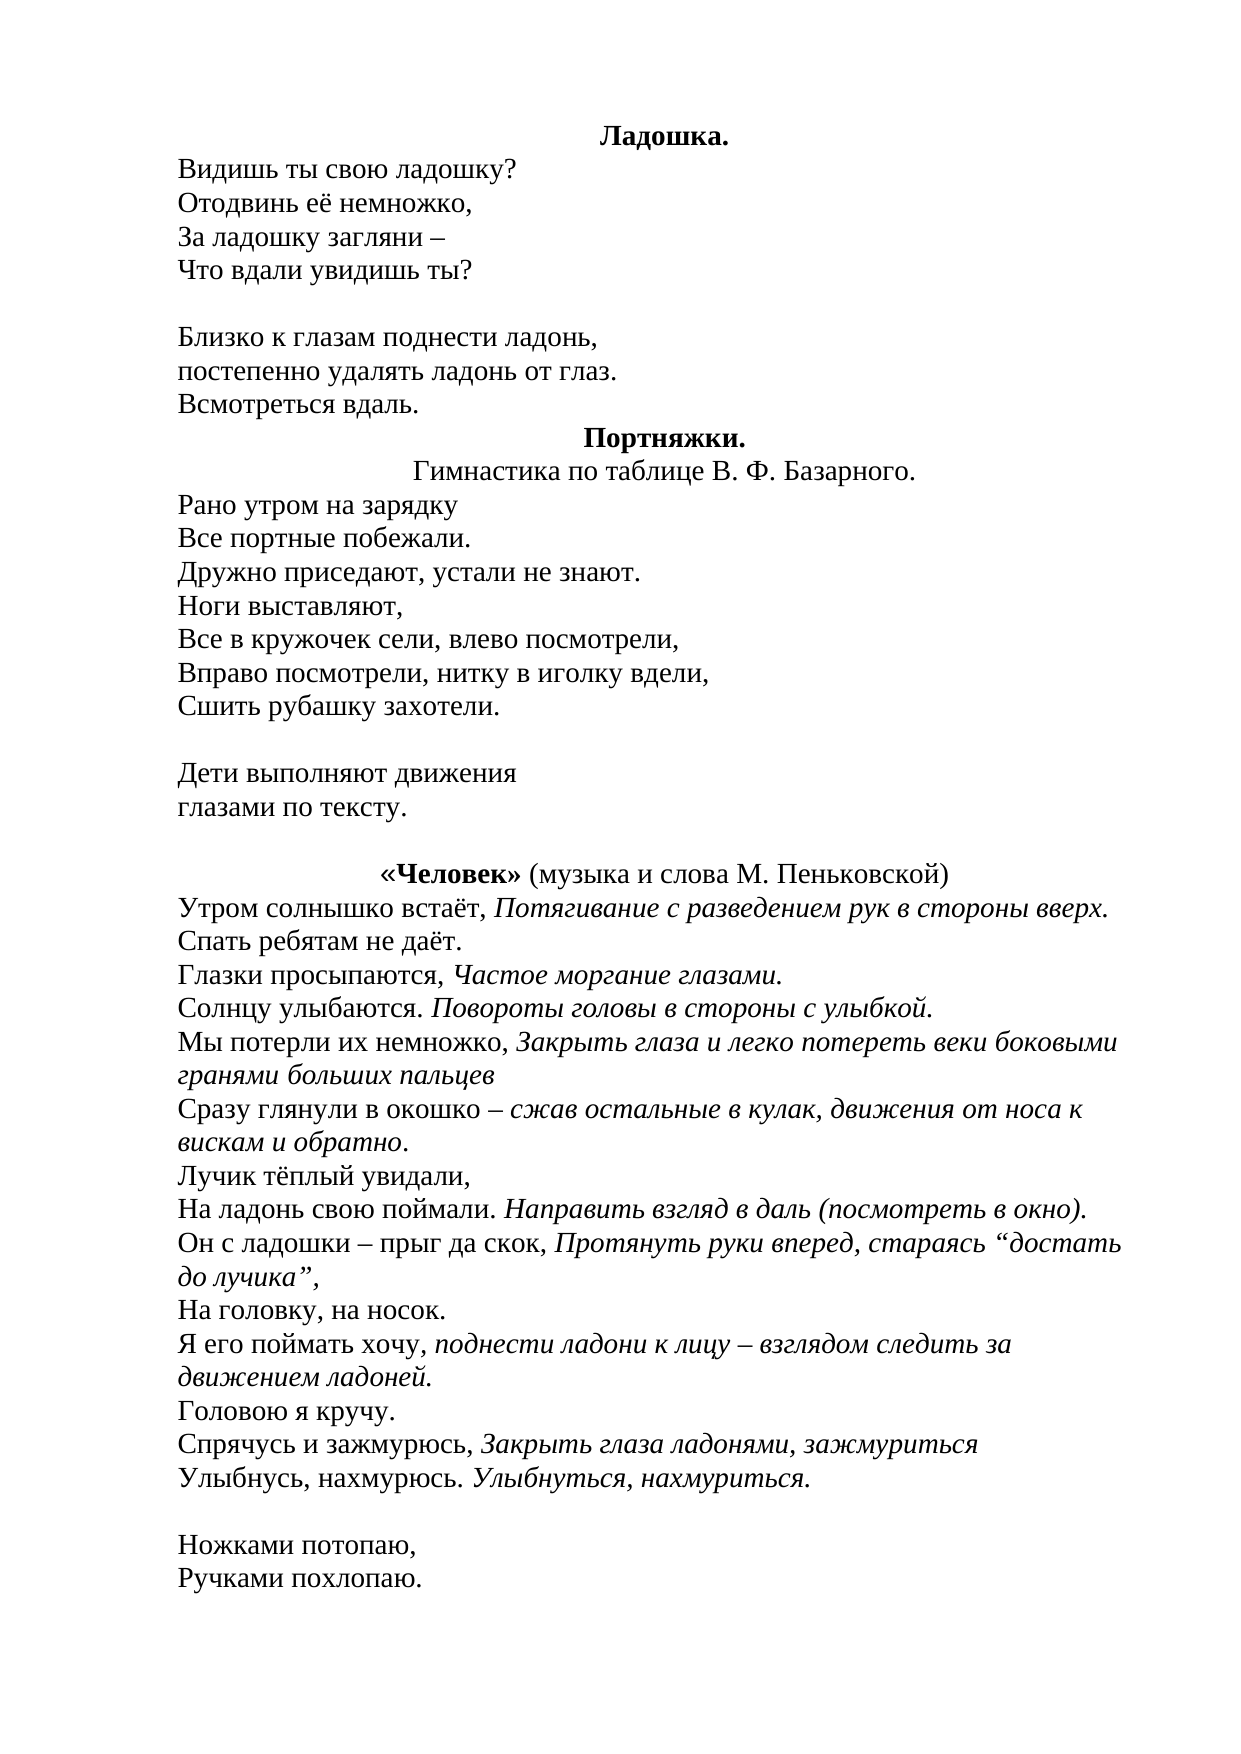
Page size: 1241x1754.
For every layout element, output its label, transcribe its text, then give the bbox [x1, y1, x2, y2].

text Ноги выставляют, [177, 588, 1152, 621]
text Дети выполняют движения [177, 755, 1152, 789]
text Мы потерли их немножко, Закрыть глаза и легко потереть веки боковыми гранями больших пальцев Сразу глянули в окошко – сжав остальные в кулак, движения от носа к вискам и обратно. Лучик тёплый увидали, На ладонь свою поймали. Направить взгляд в даль (посмотреть в окно). [177, 1024, 1152, 1225]
text постепенно удалять ладонь от глаз. [177, 353, 1152, 386]
text Рано утром на зарядку [177, 487, 1152, 521]
text Близко к глазам поднести ладонь, [177, 319, 1152, 353]
text Все портные побежали. [177, 521, 1152, 554]
text Утром солнышко встаёт, Потягивание с разведением рук в стороны вверх. Спать ребятам не даёт. Глазки просыпаются, Частое моргание глазами. Солнцу улыбаются. Повороты головы в стороны с улыбкой. [177, 890, 1152, 1024]
text Отодвинь её немножко, [177, 185, 1152, 219]
text глазами по тексту. [177, 789, 1152, 822]
text «Человек» (музыка и слова М. Пеньковской) [177, 856, 1152, 890]
text Гимнастика по таблице В. Ф. Базарного. [177, 453, 1152, 487]
text Всмотреться вдаль. [177, 386, 1152, 420]
text Ножками потопаю, Ручками похлопаю. [177, 1493, 1152, 1594]
text Что вдали увидишь ты? [177, 252, 1152, 286]
text Дружно приседают, устали не знают. [177, 554, 1152, 588]
text Спрячусь и зажмурюсь, Закрыть глаза ладонями, зажмуриться Улыбнусь, нахмурюсь. Улыбнуться, нахмуриться. [177, 1426, 1152, 1493]
text За ладошку загляни – [177, 219, 1152, 252]
text Вправо посмотрели, нитку в иголку вдели, [177, 655, 1152, 688]
text Все в кружочек сели, влево посмотрели, [177, 621, 1152, 655]
text Ладошка. [177, 118, 1152, 152]
text Он с ладошки – прыг да скок, Протянуть руки вперед, стараясь “достать до лучика”, На головку, на носок. Я его поймать хочу, поднести ладони к лицу – взглядом следить за движением ладоней. Головою я кручу. [177, 1225, 1152, 1426]
text Видишь ты свою ладошку? [177, 152, 1152, 185]
text Сшить рубашку захотели. [177, 688, 1152, 722]
text Портняжки. [177, 420, 1152, 453]
